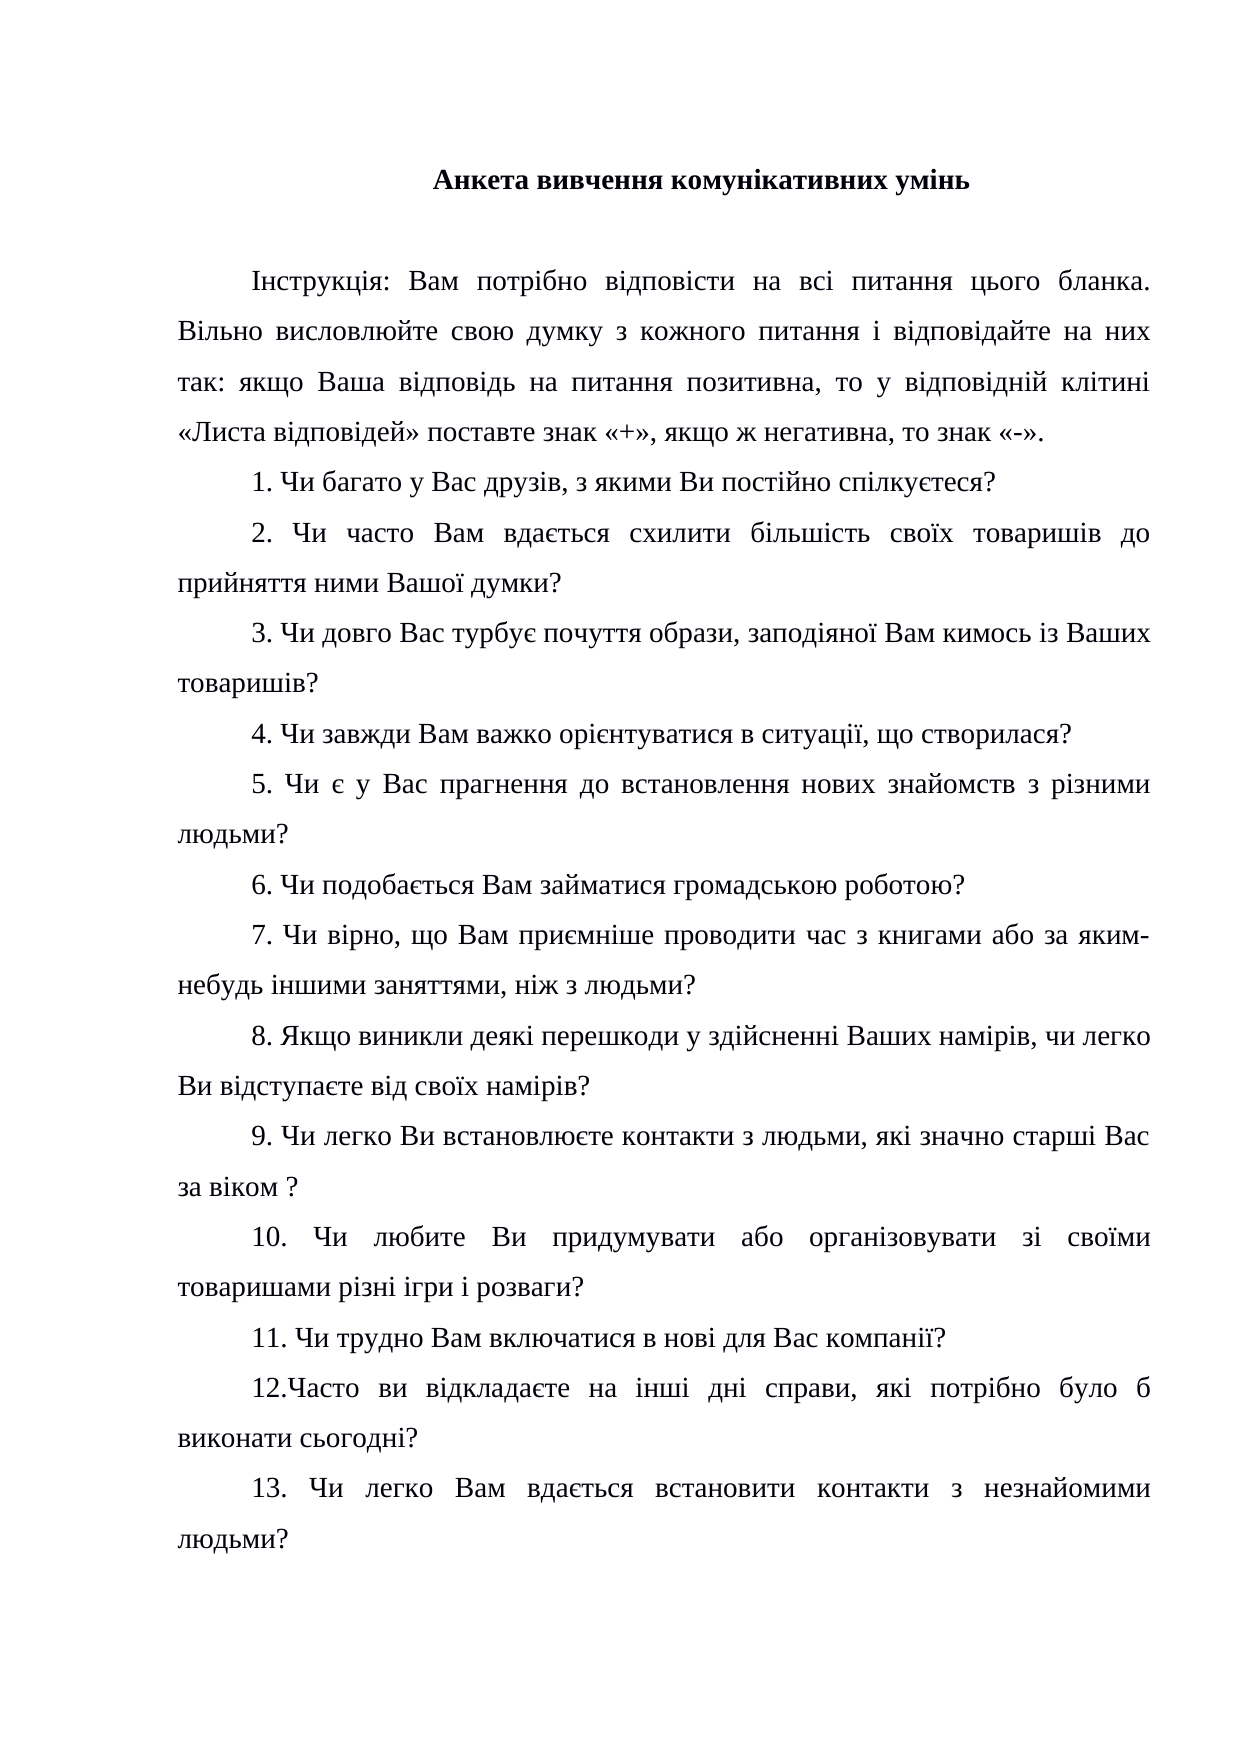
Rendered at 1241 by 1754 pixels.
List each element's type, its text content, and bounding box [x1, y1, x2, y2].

text 2. Чи часто Вам вдається схилити більшість своїх товаришів до прийняття ними Вашої думки? [177, 515, 1152, 598]
text 3. Чи довго Вас турбує почуття образи, заподіяної Вам кимось із Ваших товаришів? [177, 615, 1152, 699]
text 7. Чи вірно, що Вам приємніше проводити час з книгами або за яким-небудь іншими заняттями, ніж з людьми? [177, 917, 1152, 1001]
text Інструкція: Вам потрібно відповісти на всі питання цього бланка. Вільно висловлюйте свою думку з кожного питання і відповідайте на них так: якщо Ваша відповідь на питання позитивна, то у відповідній клітині «Листа відповідей» поставте знак «+», якщо ж негативна, то знак «-». [177, 263, 1152, 448]
text 13. Чи легко Вам вдається встановити контакти з незнайомими людьми? [177, 1471, 1152, 1554]
text 6. Чи подобається Вам займатися громадською роботою? [177, 867, 1152, 900]
text 12.Часто ви відкладаєте на інші дні справи, які потрібно було б виконати сьогодні? [177, 1370, 1152, 1454]
text 5. Чи є у Вас прагнення до встановлення нових знайомств з різними людьми? [177, 766, 1152, 850]
text 9. Чи легко Ви встановлюєте контакти з людьми, які значно старші Вас за віком ? [177, 1118, 1152, 1202]
text Анкета вивчення комунікативних умінь [177, 162, 1152, 196]
text 8. Якщо виникли деякі перешкоди у здійсненні Ваших намірів, чи легко Ви відступаєте від своїх намірів? [177, 1018, 1152, 1102]
text 11. Чи трудно Вам включатися в нові для Вас компанії? [177, 1320, 1152, 1353]
text 4. Чи завжди Вам важко орієнтуватися в ситуації, що створилася? [177, 716, 1152, 749]
text 10. Чи любите Ви придумувати або організовувати зі своїми товаришами різні ігри і розваги? [177, 1219, 1152, 1303]
text 1. Чи багато у Вас друзів, з якими Ви постійно спілкуєтеся? [177, 464, 1152, 498]
